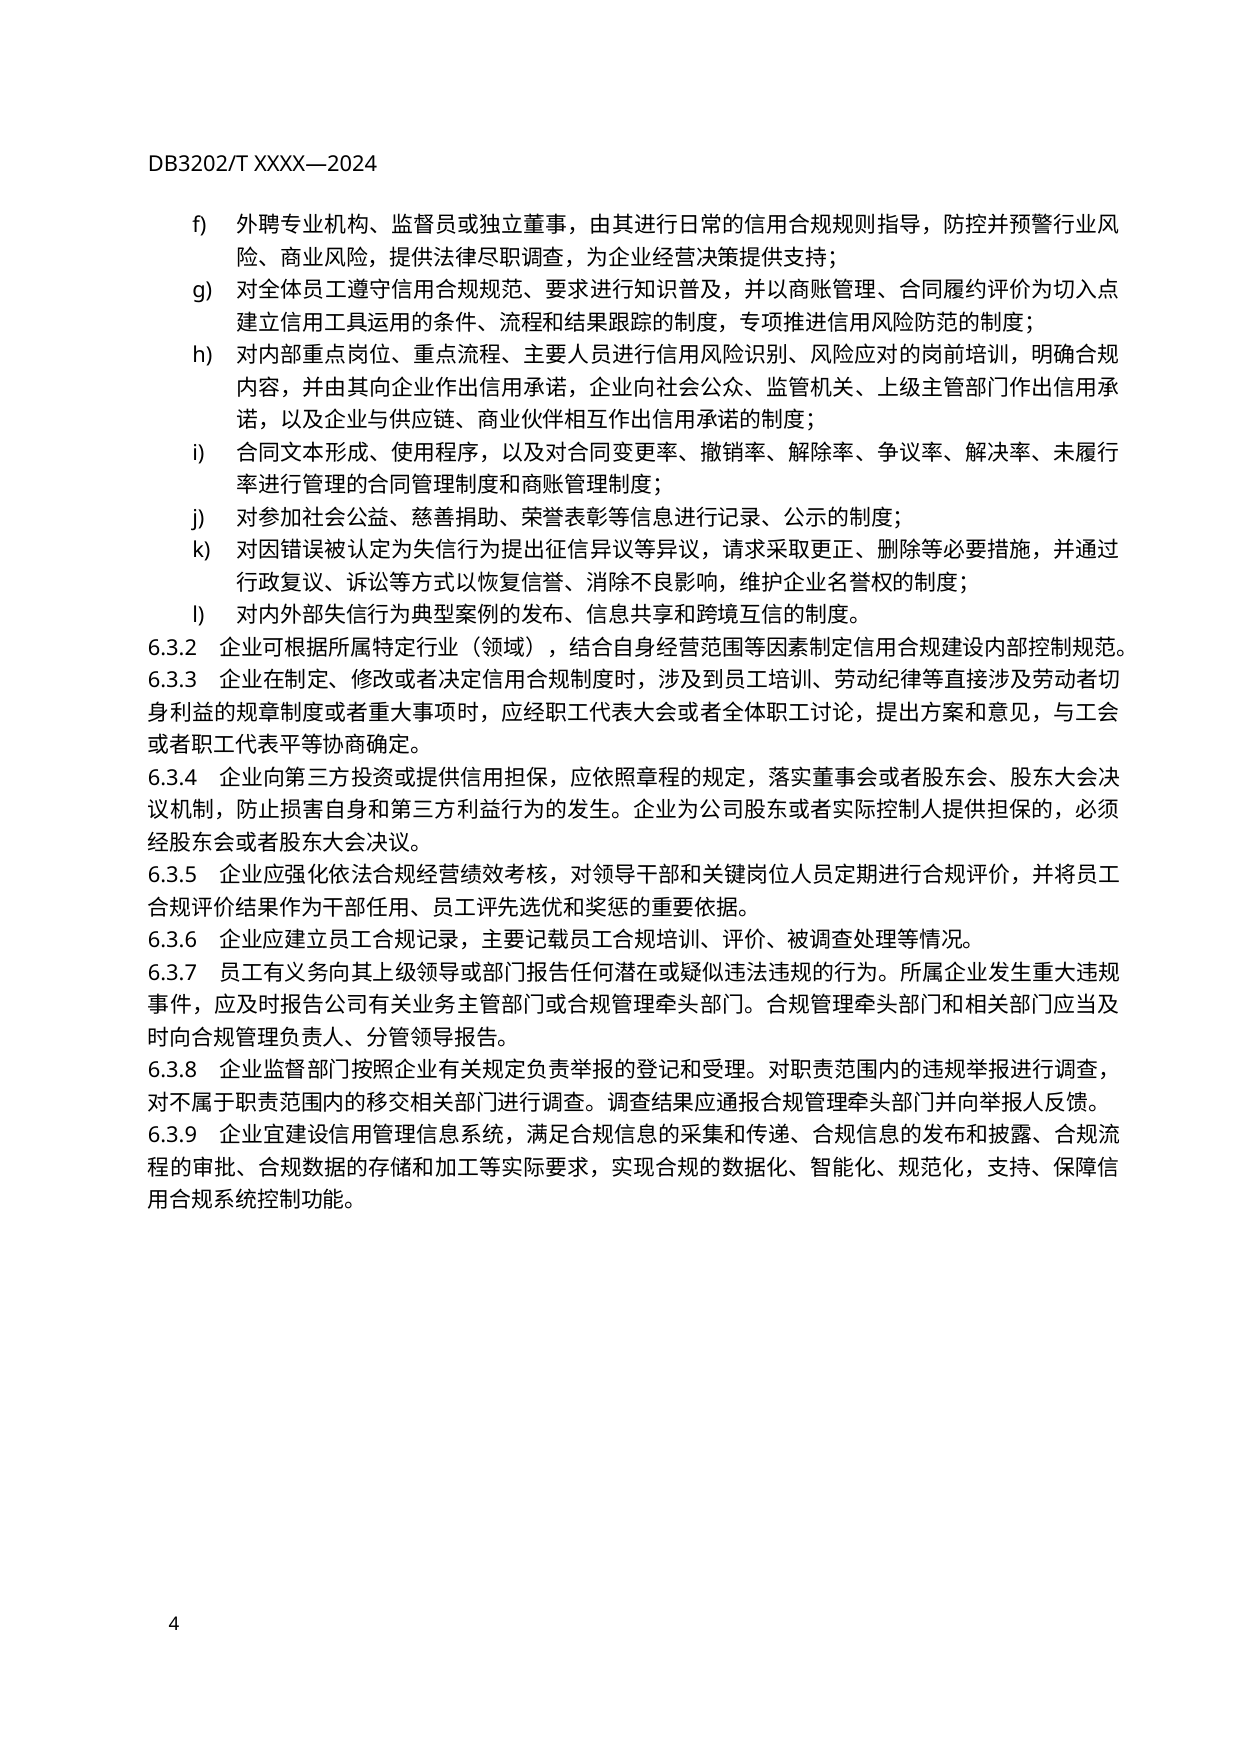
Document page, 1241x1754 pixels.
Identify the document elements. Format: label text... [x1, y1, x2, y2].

text 对内部重点岗位、重点流程、主要人员进行信用风险识别、风险应对的岗前培训，明确合规内容，并由其向企业作出信用承诺，企业向社会公众、监管机关、上级主管部门作出信用承诺，以及企业与供应链、商业伙伴相互作出信用承诺的制度； [192, 337, 1122, 434]
text 企业监督部门按照企业有关规定负责举报的登记和受理。对职责范围内的违规举报进行调查，对不属于职责范围内的移交相关部门进行调查。调查结果应通报合规管理牵头部门并向举报人反馈。 [148, 1052, 1122, 1117]
text 企业应建立员工合规记录，主要记载员工合规培训、评价、被调查处理等情况。 [148, 922, 1122, 954]
text 企业应强化依法合规经营绩效考核，对领导干部和关键岗位人员定期进行合规评价，并将员工合规评价结果作为干部任用、员工评先选优和奖惩的重要依据。 [148, 857, 1122, 922]
text 对全体员工遵守信用合规规范、要求进行知识普及，并以商账管理、合同履约评价为切入点，建立信用工具运用的条件、流程和结果跟踪的制度，专项推进信用风险防范的制度； [192, 272, 1122, 337]
text 企业可根据所属特定行业（领域），结合自身经营范围等因素制定信用合规建设内部控制规范。 [148, 629, 1122, 662]
text 外聘专业机构、监督员或独立董事，由其进行日常的信用合规规则指导，防控并预警行业风险、商业风险，提供法律尽职调查，为企业经营决策提供支持； [192, 207, 1122, 272]
text 企业向第三方投资或提供信用担保，应依照章程的规定，落实董事会或者股东会、股东大会决议机制，防止损害自身和第三方利益行为的发生。企业为公司股东或者实际控制人提供担保的，必须经股东会或者股东大会决议。 [148, 759, 1122, 857]
text 员工有义务向其上级领导或部门报告任何潜在或疑似违法违规的行为。所属企业发生重大违规事件，应及时报告公司有关业务主管部门或合规管理牵头部门。合规管理牵头部门和相关部门应当及时向合规管理负责人、分管领导报告。 [148, 954, 1122, 1052]
text 企业在制定、修改或者决定信用合规制度时，涉及到员工培训、劳动纪律等直接涉及劳动者切身利益的规章制度或者重大事项时，应经职工代表大会或者全体职工讨论，提出方案和意见，与工会或者职工代表平等协商确定。 [148, 662, 1122, 759]
text 合同文本形成、使用程序，以及对合同变更率、撤销率、解除率、争议率、解决率、未履行率进行管理的合同管理制度和商账管理制度； [192, 434, 1122, 499]
text 对参加社会公益、慈善捐助、荣誉表彰等信息进行记录、公示的制度； [192, 499, 1122, 532]
text 企业宜建设信用管理信息系统，满足合规信息的采集和传递、合规信息的发布和披露、合规流程的审批、合规数据的存储和加工等实际要求，实现合规的数据化、智能化、规范化，支持、保障信用合规系统控制功能。 [148, 1117, 1122, 1214]
text 对因错误被认定为失信行为提出征信异议等异议，请求采取更正、删除等必要措施，并通过行政复议、诉讼等方式以恢复信誉、消除不良影响，维护企业名誉权的制度； [192, 532, 1122, 597]
text 对内外部失信行为典型案例的发布、信息共享和跨境互信的制度。 [192, 597, 1122, 629]
